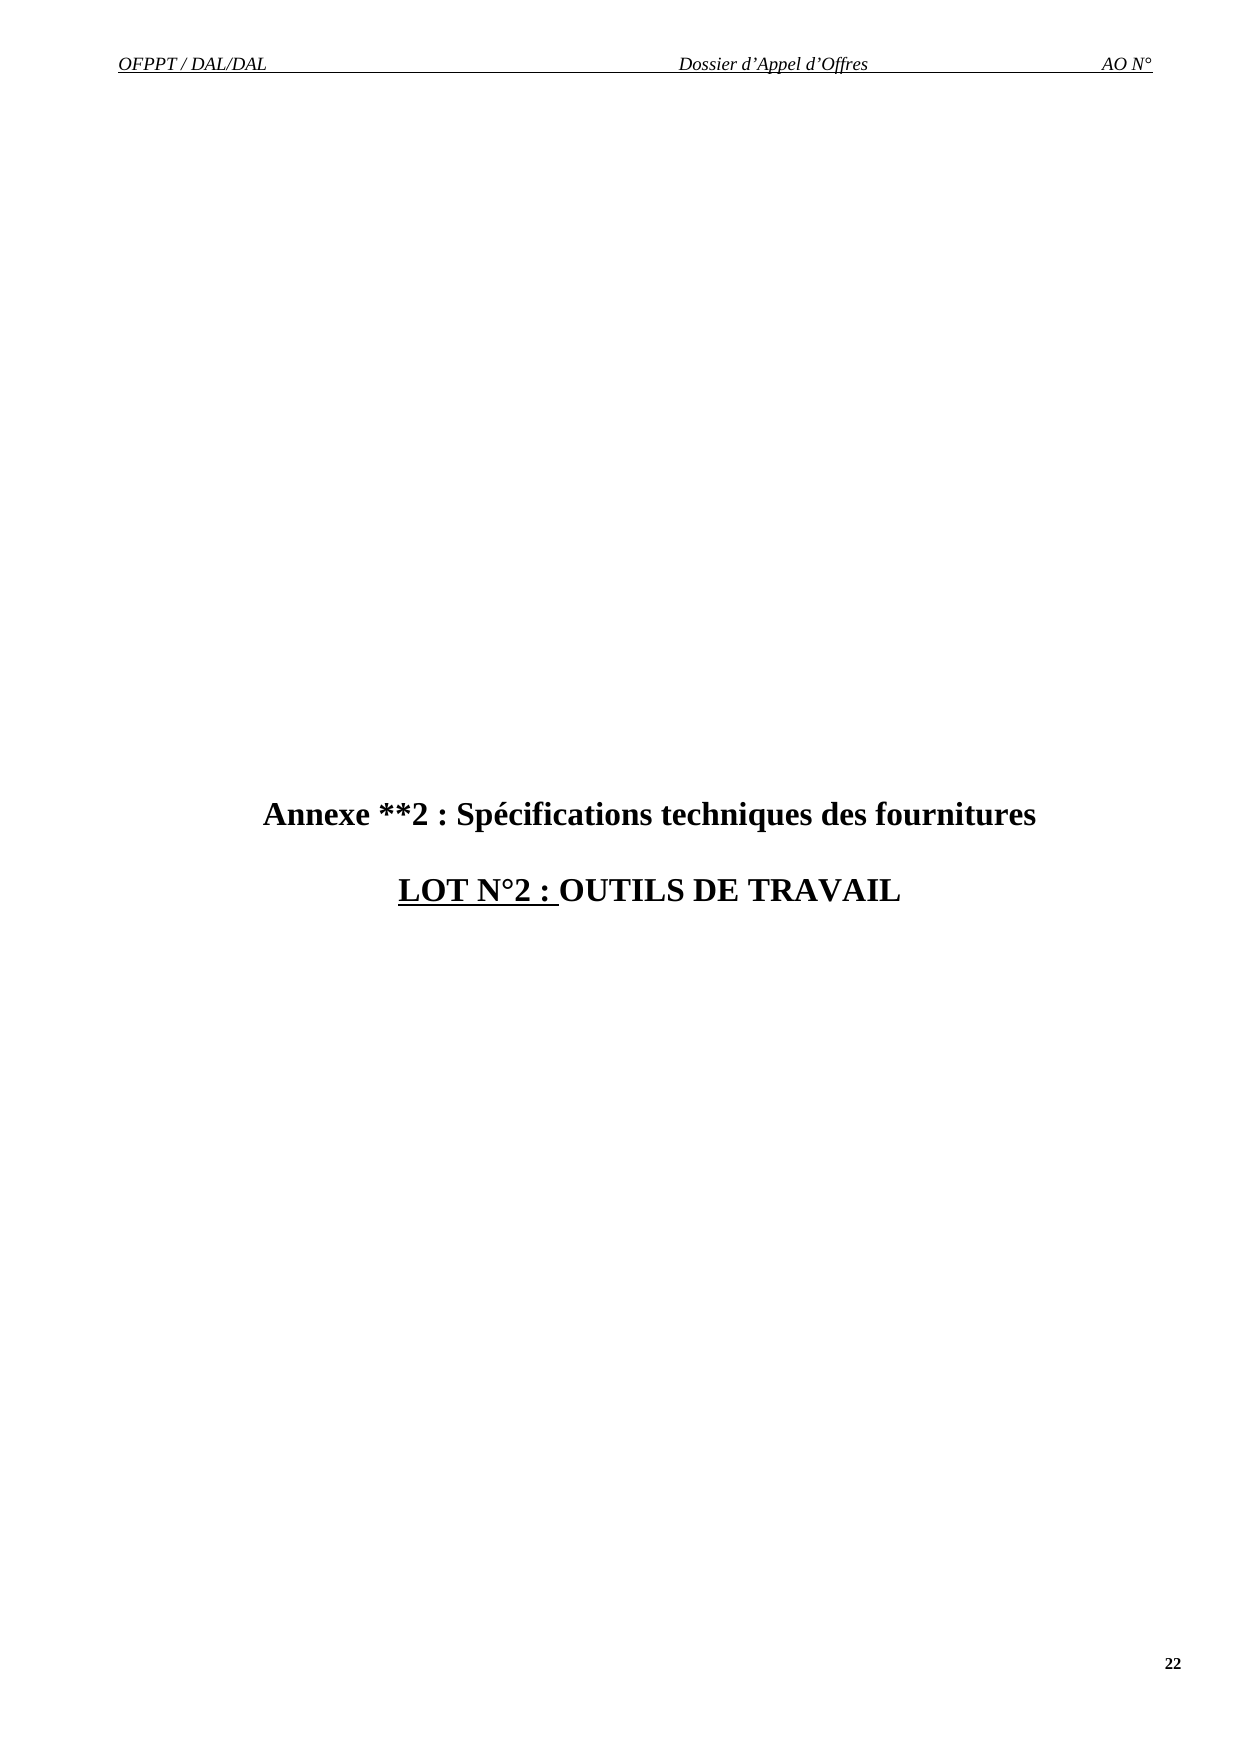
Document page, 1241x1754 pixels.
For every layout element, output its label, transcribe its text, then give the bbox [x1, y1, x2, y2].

text LOT N°2 : OUTILS DE TRAVAIL [118, 870, 1181, 909]
text Annexe **2 : Spécifications techniques des fournitures [118, 794, 1181, 832]
